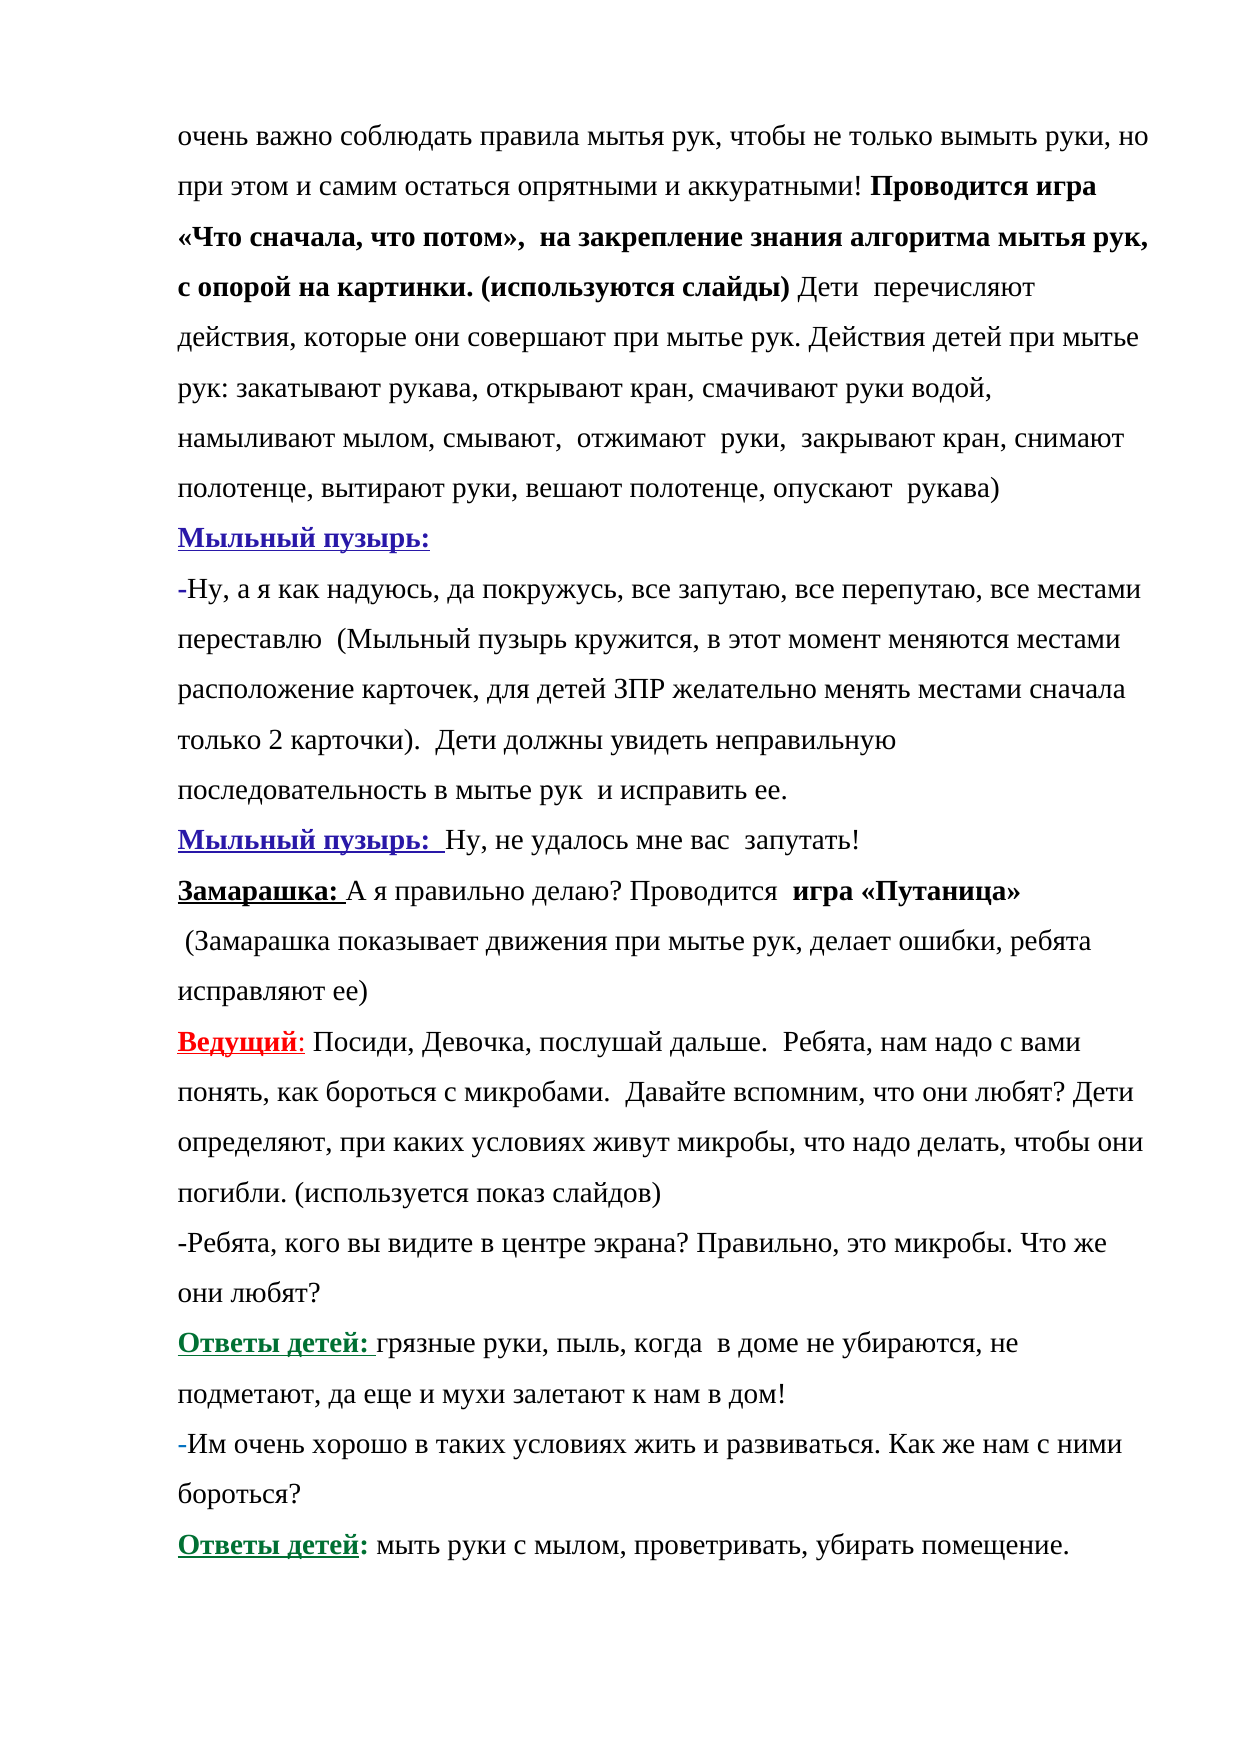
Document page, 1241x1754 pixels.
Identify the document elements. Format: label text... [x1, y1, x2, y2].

text -Им очень хорошо в таких условиях жить и развиваться. Как же нам с ними бороться? [177, 1426, 1152, 1510]
text -Ну, а я как надуюсь, да покружусь, все запутаю, все перепутаю, все местами переставлю (Мыльный пузырь кружится, в этот момент меняются местами расположение карточек, для детей ЗПР желательно менять местами сначала только 2 карточки). Дети должны увидеть неправильную последовательность в мытье рук и исправить ее. [177, 571, 1152, 806]
text Ответы детей: мыть руки с мылом, проветривать, убирать помещение. [177, 1527, 1152, 1560]
text Замарашка: А я правильно делаю? Проводится игра «Путаница» [177, 873, 1152, 906]
text Мыльный пузырь: [177, 521, 1152, 554]
text Мыльный пузырь: Ну, не удалось мне вас запутать! [177, 822, 1152, 856]
text Ответы детей: грязные руки, пыль, когда в доме не убираются, не подметают, да еще и мухи залетают к нам в дом! [177, 1326, 1152, 1409]
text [177, 118, 1152, 504]
text (Замарашка показывает движения при мытье рук, делает ошибки, ребята исправляют ее) [177, 923, 1152, 1007]
text -Ребята, кого вы видите в центре экрана? Правильно, это микробы. Что же они любят? [177, 1225, 1152, 1309]
text Ведущий: Посиди, Девочка, послушай дальше. Ребята, нам надо с вами понять, как бороться с микробами. Давайте вспомним, что они любят? Дети определяют, при каких условиях живут микробы, что надо делать, чтобы они погибли. (используется показ слайдов) [177, 1024, 1152, 1208]
